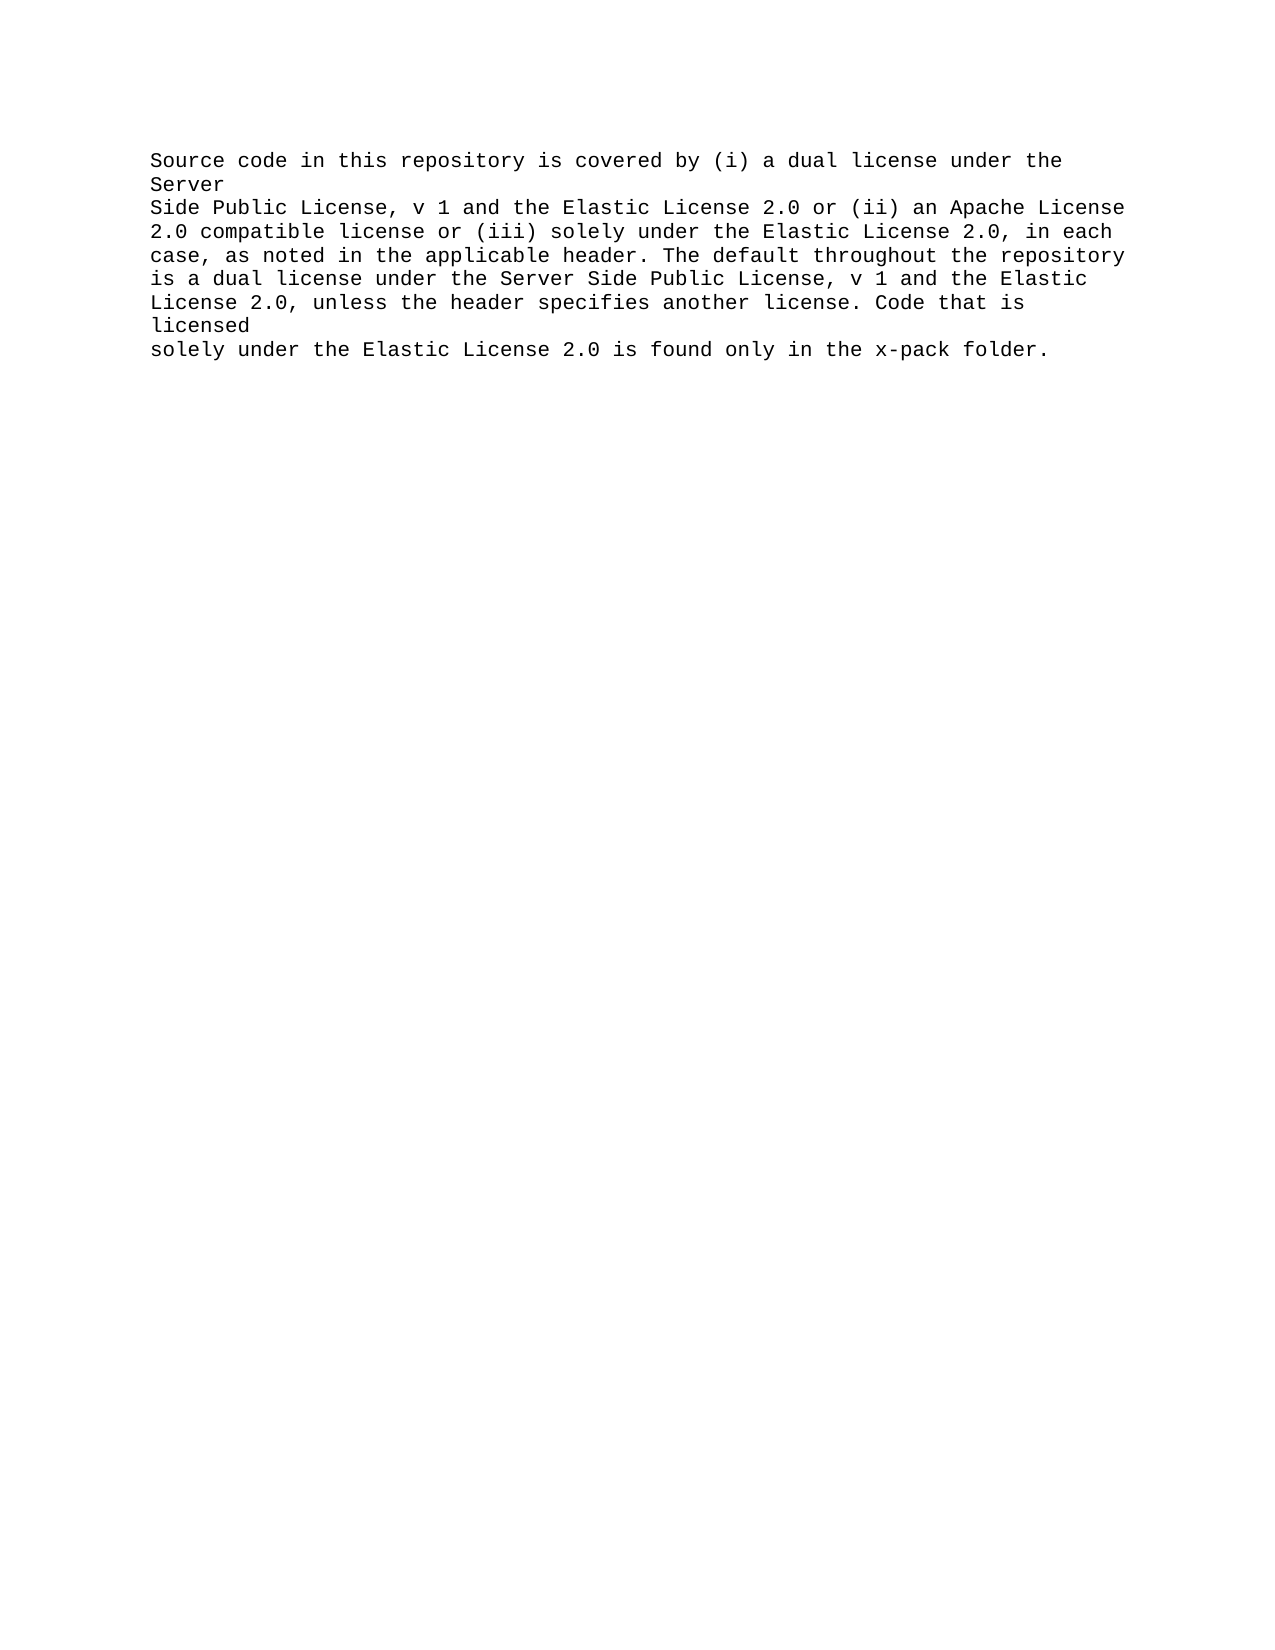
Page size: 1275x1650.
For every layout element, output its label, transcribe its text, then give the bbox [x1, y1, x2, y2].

text 2.0 compatible license or (iii) solely under the Elastic License 2.0, in each [150, 221, 1125, 244]
text case, as noted in the applicable header. The default throughout the repository [150, 244, 1125, 268]
text solely under the Elastic License 2.0 is found only in the x-pack folder. [150, 339, 1125, 363]
text Side Public License, v 1 and the Elastic License 2.0 or (ii) an Apache License [150, 197, 1125, 221]
text Source code in this repository is covered by (i) a dual license under the Server [150, 150, 1125, 197]
text is a dual license under the Server Side Public License, v 1 and the Elastic [150, 268, 1125, 292]
text License 2.0, unless the header specifies another license. Code that is licensed [150, 292, 1125, 339]
